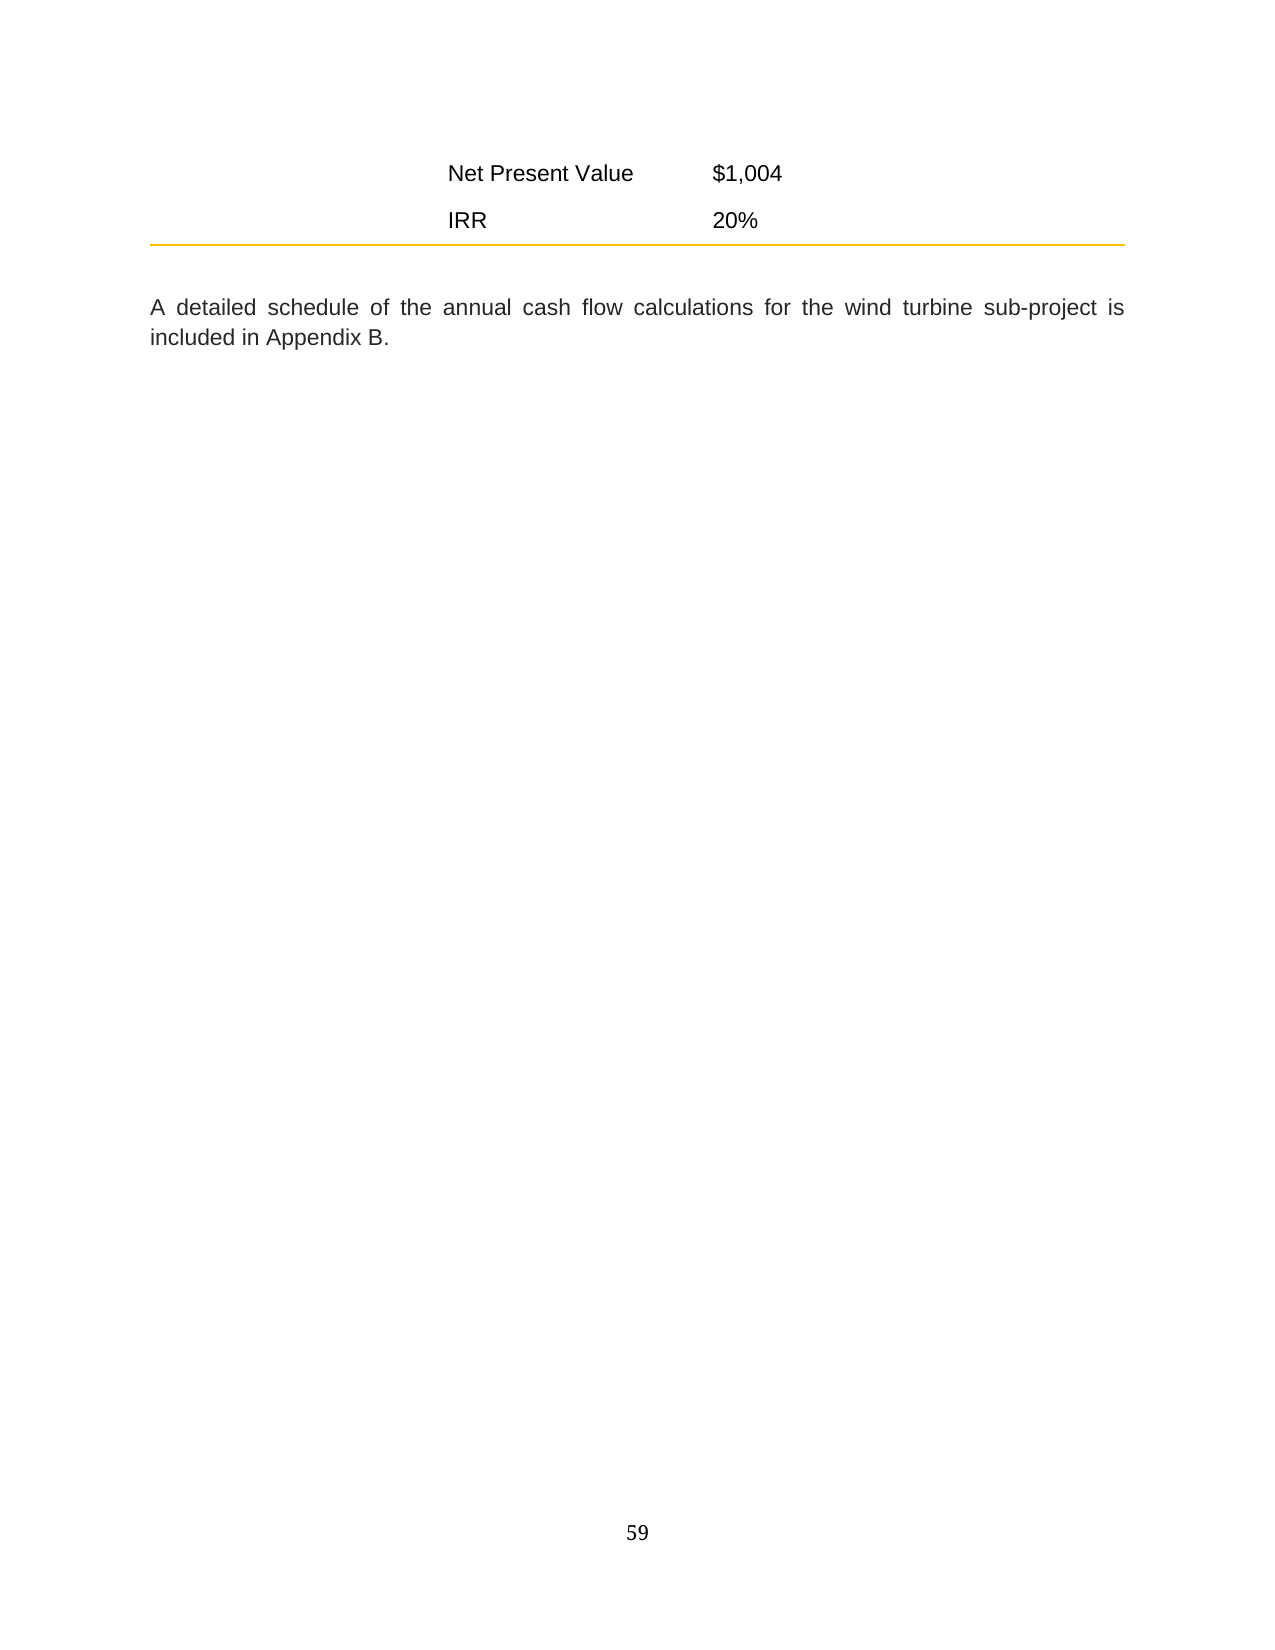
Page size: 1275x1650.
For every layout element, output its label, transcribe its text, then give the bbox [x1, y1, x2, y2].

table_header $1,004 [701, 150, 838, 197]
table_cell 20% [701, 197, 838, 244]
table_cell IRR [436, 197, 701, 244]
table_header Net Present Value [436, 150, 701, 197]
text A detailed schedule of the annual cash flow calculations for the wind turbine sub-project is included in Appendix B. [150, 293, 1125, 350]
